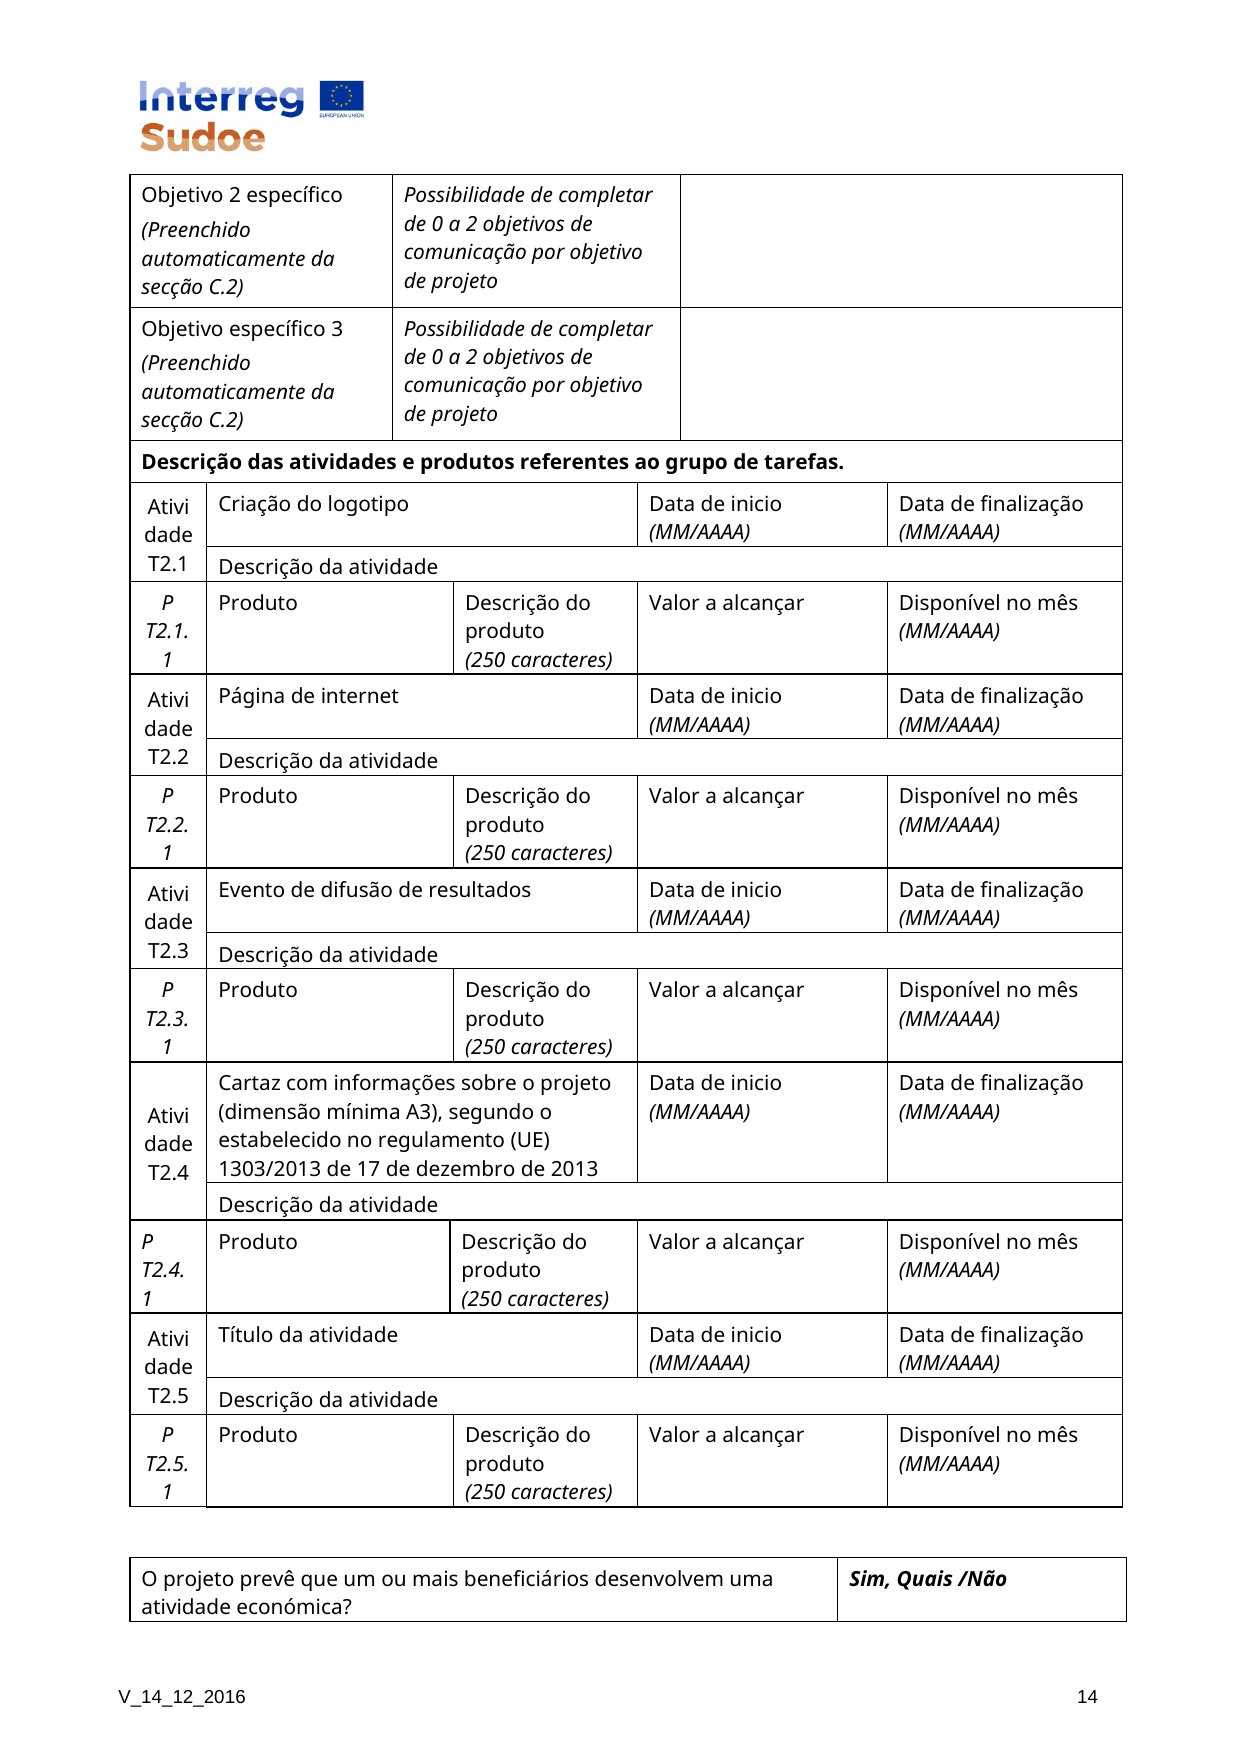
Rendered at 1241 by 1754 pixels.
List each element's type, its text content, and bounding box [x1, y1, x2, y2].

table_cell Produto [207, 582, 453, 673]
table_cell Valor a alcançar [638, 969, 887, 1061]
table_cell Data de inicio (MM/AAAA) [638, 675, 887, 738]
table_cell Valor a alcançar [638, 776, 887, 867]
table_cell Evento de difusão de resultados [207, 869, 637, 932]
table_cell Valor a alcançar [638, 1221, 887, 1312]
table_cell Descrição das atividades e produtos referentes ao grupo de tarefas. [131, 441, 1122, 482]
table_cell Data de finalização (MM/AAAA) [888, 483, 1122, 546]
table_header Sim, Quais /Não [838, 1558, 1126, 1621]
table_cell Descrição do produto (250 caracteres) [454, 582, 637, 673]
table_cell Disponível no mês (MM/AAAA) [888, 1221, 1122, 1312]
table_cell Produto [207, 969, 453, 1061]
table_cell Cartaz com informações sobre o projeto (dimensão mínima A3), segundo o estabelecido no regulamento (UE) 1303/2013 de 17 de dezembro de 2013 [207, 1063, 637, 1182]
table_cell Descrição da atividade [207, 1183, 1122, 1219]
table_cell Valor a alcançar [638, 582, 887, 673]
table_cell Disponível no mês (MM/AAAA) [888, 969, 1122, 1061]
table_cell P T2.1.1 [131, 582, 206, 673]
table_cell Data de inicio (MM/AAAA) [638, 1314, 887, 1377]
table_cell Produto [207, 776, 453, 867]
table_cell Descrição da atividade [207, 933, 1122, 968]
table_cell Objetivo específico 3 (Preenchido automaticamente da secção C.2) [131, 308, 392, 440]
table_cell [681, 308, 1122, 440]
table_header O projeto prevê que um ou mais beneficiários desenvolvem uma atividade económica? [131, 1558, 837, 1621]
table_cell Data de inicio (MM/AAAA) [638, 869, 887, 932]
table_cell Data de finalização (MM/AAAA) [888, 1063, 1122, 1182]
table_cell Descrição do produto (250 caracteres) [454, 1415, 637, 1506]
table_cell Data de finalização (MM/AAAA) [888, 675, 1122, 738]
table_cell Possibilidade de completar de 0 a 2 objetivos de comunicação por objetivo de projeto [393, 175, 680, 307]
table_cell Disponível no mês (MM/AAAA) [888, 776, 1122, 867]
table_cell Descrição da atividade [207, 1378, 1122, 1413]
table_cell Produto [207, 1415, 453, 1506]
table_cell Disponível no mês (MM/AAAA) [888, 1415, 1122, 1506]
picture [118, 59, 385, 174]
table_cell Valor a alcançar [638, 1415, 887, 1506]
table_cell Descrição do produto (250 caracteres) [451, 1221, 637, 1312]
table_cell Data de finalização (MM/AAAA) [888, 869, 1122, 932]
table_cell Disponível no mês (MM/AAAA) [888, 582, 1122, 673]
table_cell Descrição da atividade [207, 547, 1122, 581]
table_cell Descrição do produto (250 caracteres) [454, 969, 637, 1061]
table_cell Atividade T2.2 [131, 675, 206, 774]
table_cell Produto [207, 1221, 449, 1312]
table_cell Criação do logotipo [207, 483, 637, 546]
table_cell Objetivo 2 específico (Preenchido automaticamente da secção C.2) [131, 175, 392, 307]
table_cell P T2.4.1 [131, 1221, 206, 1312]
table_cell Descrição da atividade [207, 739, 1122, 774]
table_cell [681, 175, 1122, 307]
table_cell Título da atividade [207, 1314, 637, 1377]
table_cell Atividade T2.1 [131, 483, 206, 581]
table_cell Atividade T2.3 [131, 869, 206, 968]
table_cell Possibilidade de completar de 0 a 2 objetivos de comunicação por objetivo de projeto [393, 308, 680, 440]
table_cell Data de finalização (MM/AAAA) [888, 1314, 1122, 1377]
table_cell Página de internet [207, 675, 637, 738]
table_cell P T2.5.1 [131, 1415, 206, 1506]
table_cell Atividade T2.5 [131, 1314, 206, 1413]
table_cell Data de inicio (MM/AAAA) [638, 483, 887, 546]
table_cell Atividade T2.4 [131, 1063, 206, 1219]
table_cell Descrição do produto (250 caracteres) [454, 776, 637, 867]
table_cell P T2.3.1 [131, 969, 206, 1061]
table_cell P T2.2.1 [131, 776, 206, 867]
table_cell Data de inicio (MM/AAAA) [638, 1063, 887, 1182]
